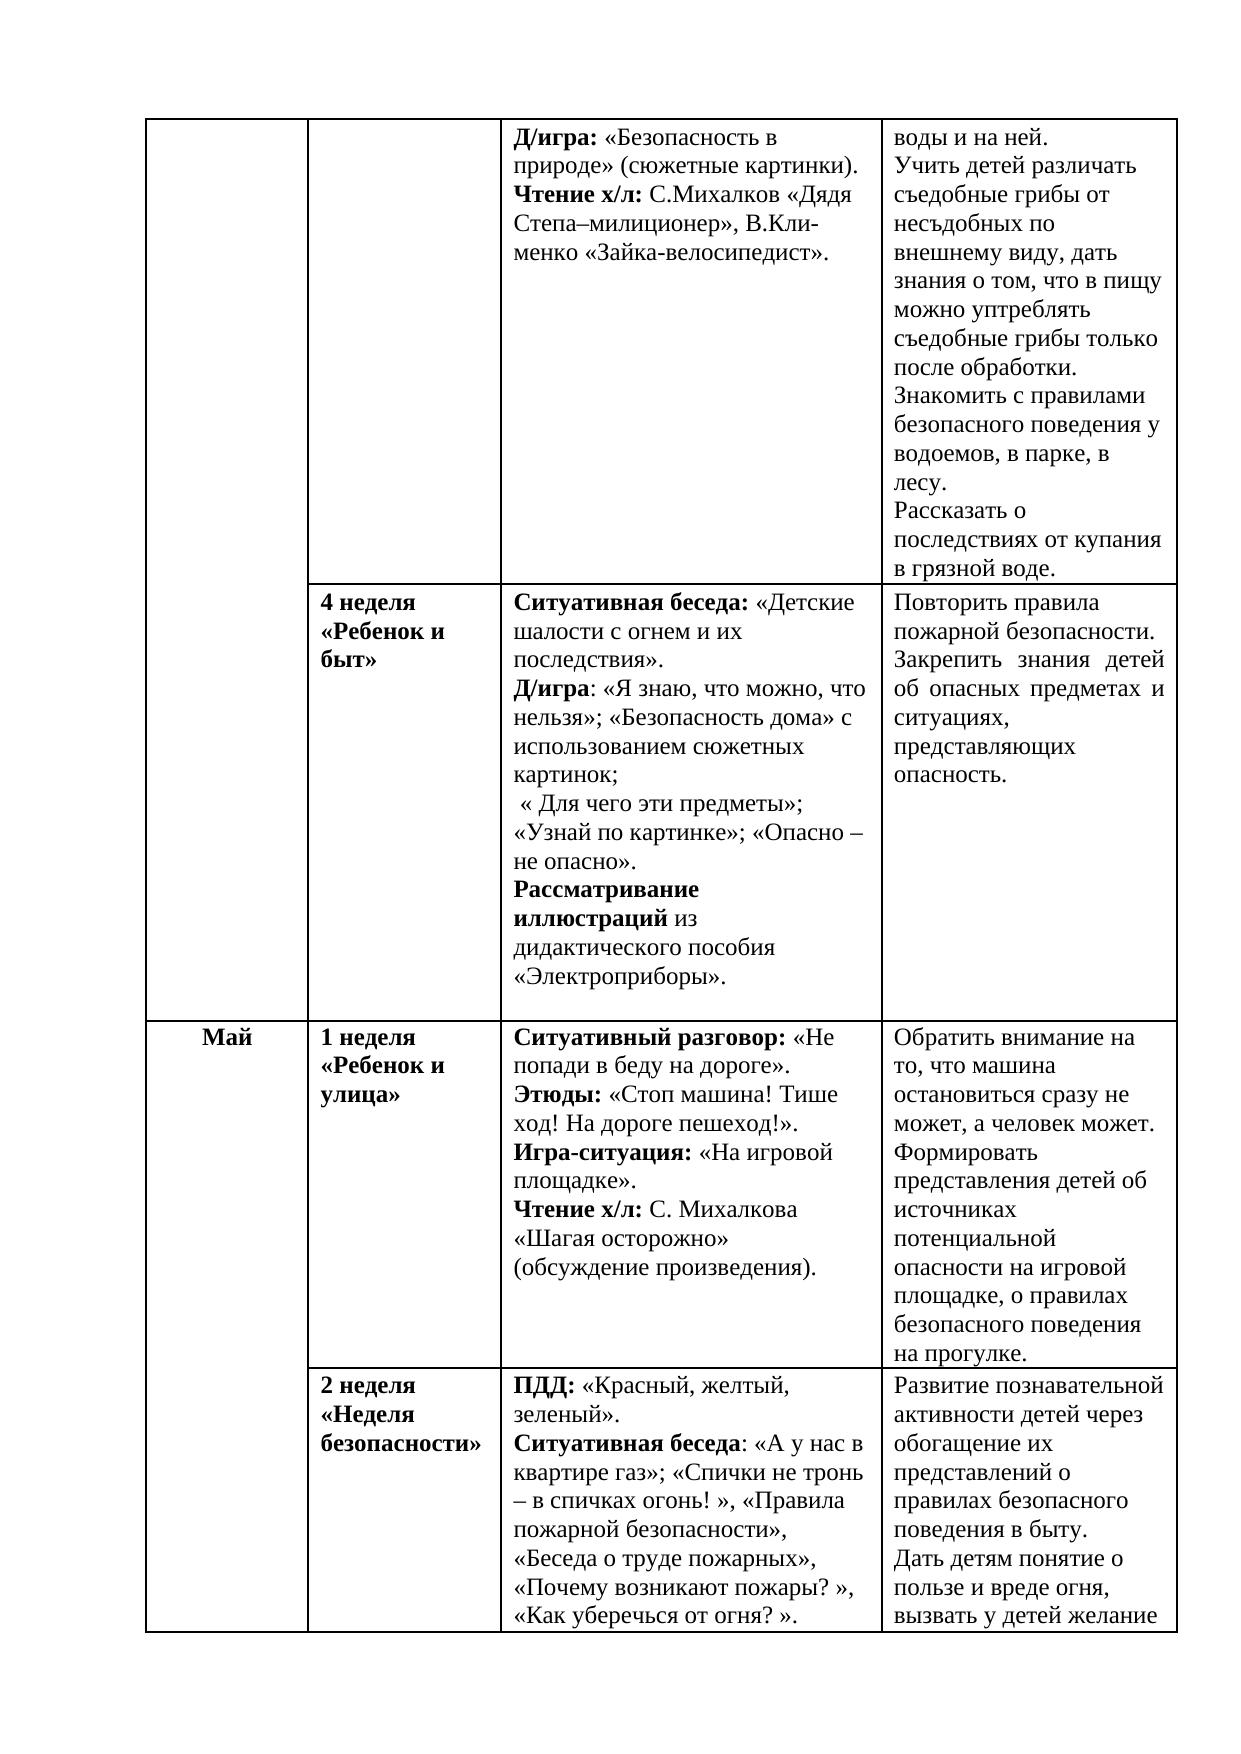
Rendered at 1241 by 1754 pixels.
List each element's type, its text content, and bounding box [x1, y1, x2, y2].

table_cell Ситуативная беседа: «Детские шалости с огнем и их последствия». Д/игра: «Я знаю, что можно, что нельзя»; «Безопасность дома» с использованием сюжетных картинок; « Для чего эти предметы»; «Узнай по картинке»; «Опасно – не опасно». Рассматривание иллюстраций из дидактического пособия «Электроприборы». [502, 585, 881, 1020]
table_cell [883, 120, 1176, 583]
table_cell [883, 1369, 1176, 1631]
table_cell Обратить внимание на то, что машина остановиться сразу не может, а человек может. Формировать представления детей об источниках потенциальной опасности на игровой площадке, о правилах безопасного поведения на прогулке. [883, 1022, 1176, 1367]
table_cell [502, 1369, 881, 1631]
table_cell Повторить правила пожарной безопасности. Закрепить знания детей об опасных предметах и ситуациях, представляющих опасность. [883, 585, 1176, 1020]
table_cell 4 неделя «Ребенок и быт» [309, 585, 500, 1020]
table_cell Май [147, 1022, 307, 1631]
table_cell Ситуативный разговор: «Не попади в беду на дороге». Этюды: «Стоп машина! Тише ход! На дороге пешеход!». Игра-ситуация: «На игровой площадке». Чтение х/л: С. Михалкова «Шагая осторожно» (обсуждение произведения). [502, 1022, 881, 1367]
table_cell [309, 1369, 500, 1631]
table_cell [309, 120, 500, 583]
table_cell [502, 120, 881, 583]
table_cell 1 неделя «Ребенок и улица» [309, 1022, 500, 1367]
